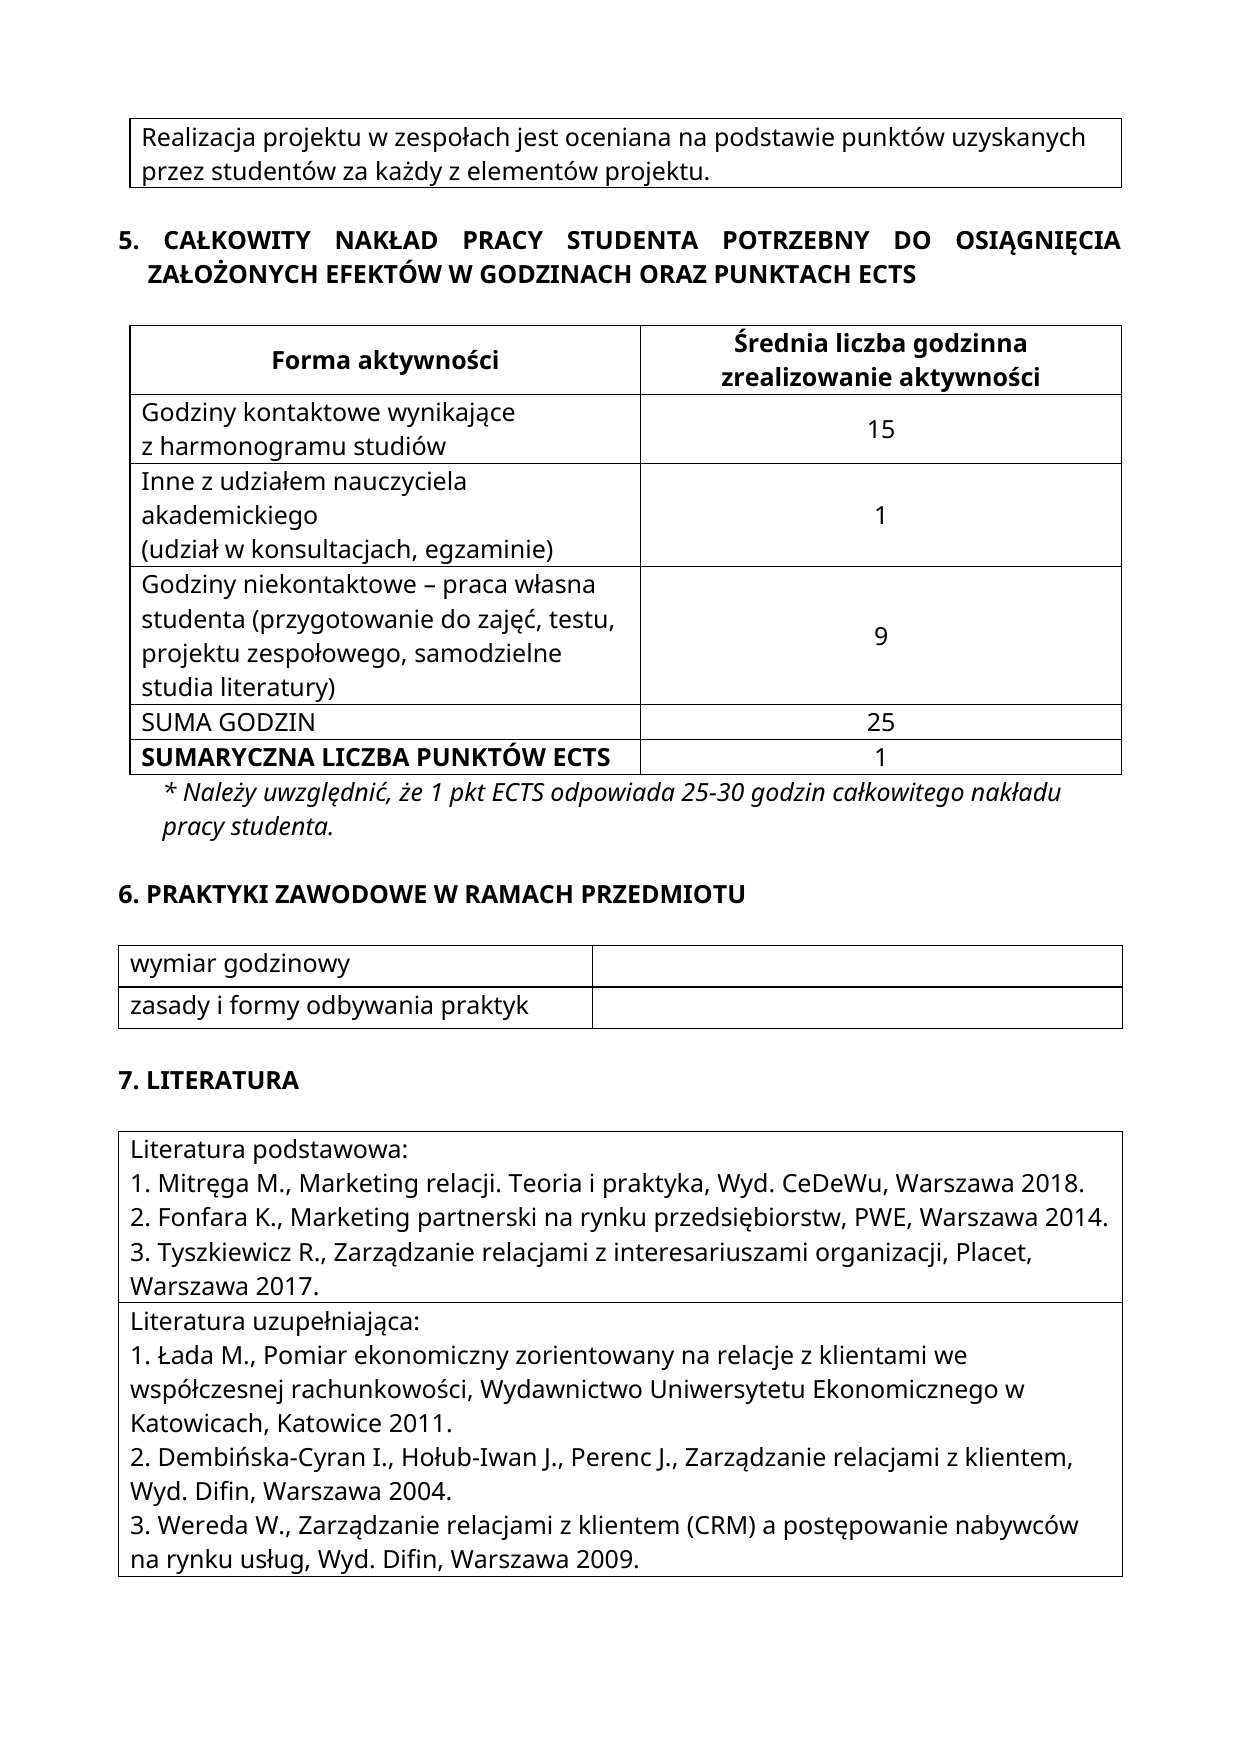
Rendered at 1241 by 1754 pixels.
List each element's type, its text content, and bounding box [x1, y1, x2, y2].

table_cell SUMARYCZNA LICZBA PUNKTÓW ECTS [131, 740, 640, 774]
table_header wymiar godzinowy [119, 946, 592, 986]
table_cell 9 [641, 567, 1121, 703]
table_cell 25 [641, 705, 1121, 738]
table_cell 1 [641, 740, 1121, 774]
table_cell 15 [641, 395, 1121, 463]
table_header Średnia liczba godzinna zrealizowanie aktywności [641, 326, 1121, 394]
table_cell [593, 988, 1122, 1028]
table_header Forma aktywności [131, 326, 640, 394]
table_cell Literatura uzupełniająca: 1. Łada M., Pomiar ekonomiczny zorientowany na relacje z klientami we współczesnej rachunkowości, Wydawnictwo Uniwersytetu Ekonomicznego w Katowicach, Katowice 2011. 2. Dembińska-Cyran I., Hołub-Iwan J., Perenc J., Zarządzanie relacjami z klientem, Wyd. Difin, Warszawa 2004. 3. Wereda W., Zarządzanie relacjami z klientem (CRM) a postępowanie nabywców na rynku usług, Wyd. Difin, Warszawa 2009. [119, 1303, 1122, 1576]
table_cell Godziny kontaktowe wynikające z harmonogramu studiów [131, 395, 640, 463]
table_cell 1 [641, 464, 1121, 566]
table_cell SUMA GODZIN [131, 705, 640, 738]
table_cell Inne z udziałem nauczyciela akademickiego (udział w konsultacjach, egzaminie) [131, 464, 640, 566]
text 5. CAŁKOWITY NAKŁAD PRACY STUDENTA POTRZEBNY DO OSIĄGNIĘCIA ZAŁOŻONYCH EFEKTÓW W GODZINACH ORAZ PUNKTACH ECTS [118, 222, 1122, 291]
table_cell Godziny niekontaktowe – praca własna studenta (przygotowanie do zajęć, testu, projektu zespołowego, samodzielne studia literatury) [131, 567, 640, 703]
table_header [131, 119, 1121, 187]
text 7. LITERATURA [118, 1063, 1122, 1097]
table_header [593, 946, 1122, 986]
text * Należy uwzględnić, że 1 pkt ECTS odpowiada 25-30 godzin całkowitego nakładu pracy studenta. [162, 775, 1122, 843]
text 6. PRAKTYKI ZAWODOWE W RAMACH PRZEDMIOTU [118, 877, 1122, 911]
table_cell zasady i formy odbywania praktyk [119, 988, 592, 1028]
table_header Literatura podstawowa: 1. Mitręga M., Marketing relacji. Teoria i praktyka, Wyd. CeDeWu, Warszawa 2018. 2. Fonfara K., Marketing partnerski na rynku przedsiębiorstw, PWE, Warszawa 2014. 3. Tyszkiewicz R., Zarządzanie relacjami z interesariuszami organizacji, Placet, Warszawa 2017. [119, 1132, 1122, 1302]
